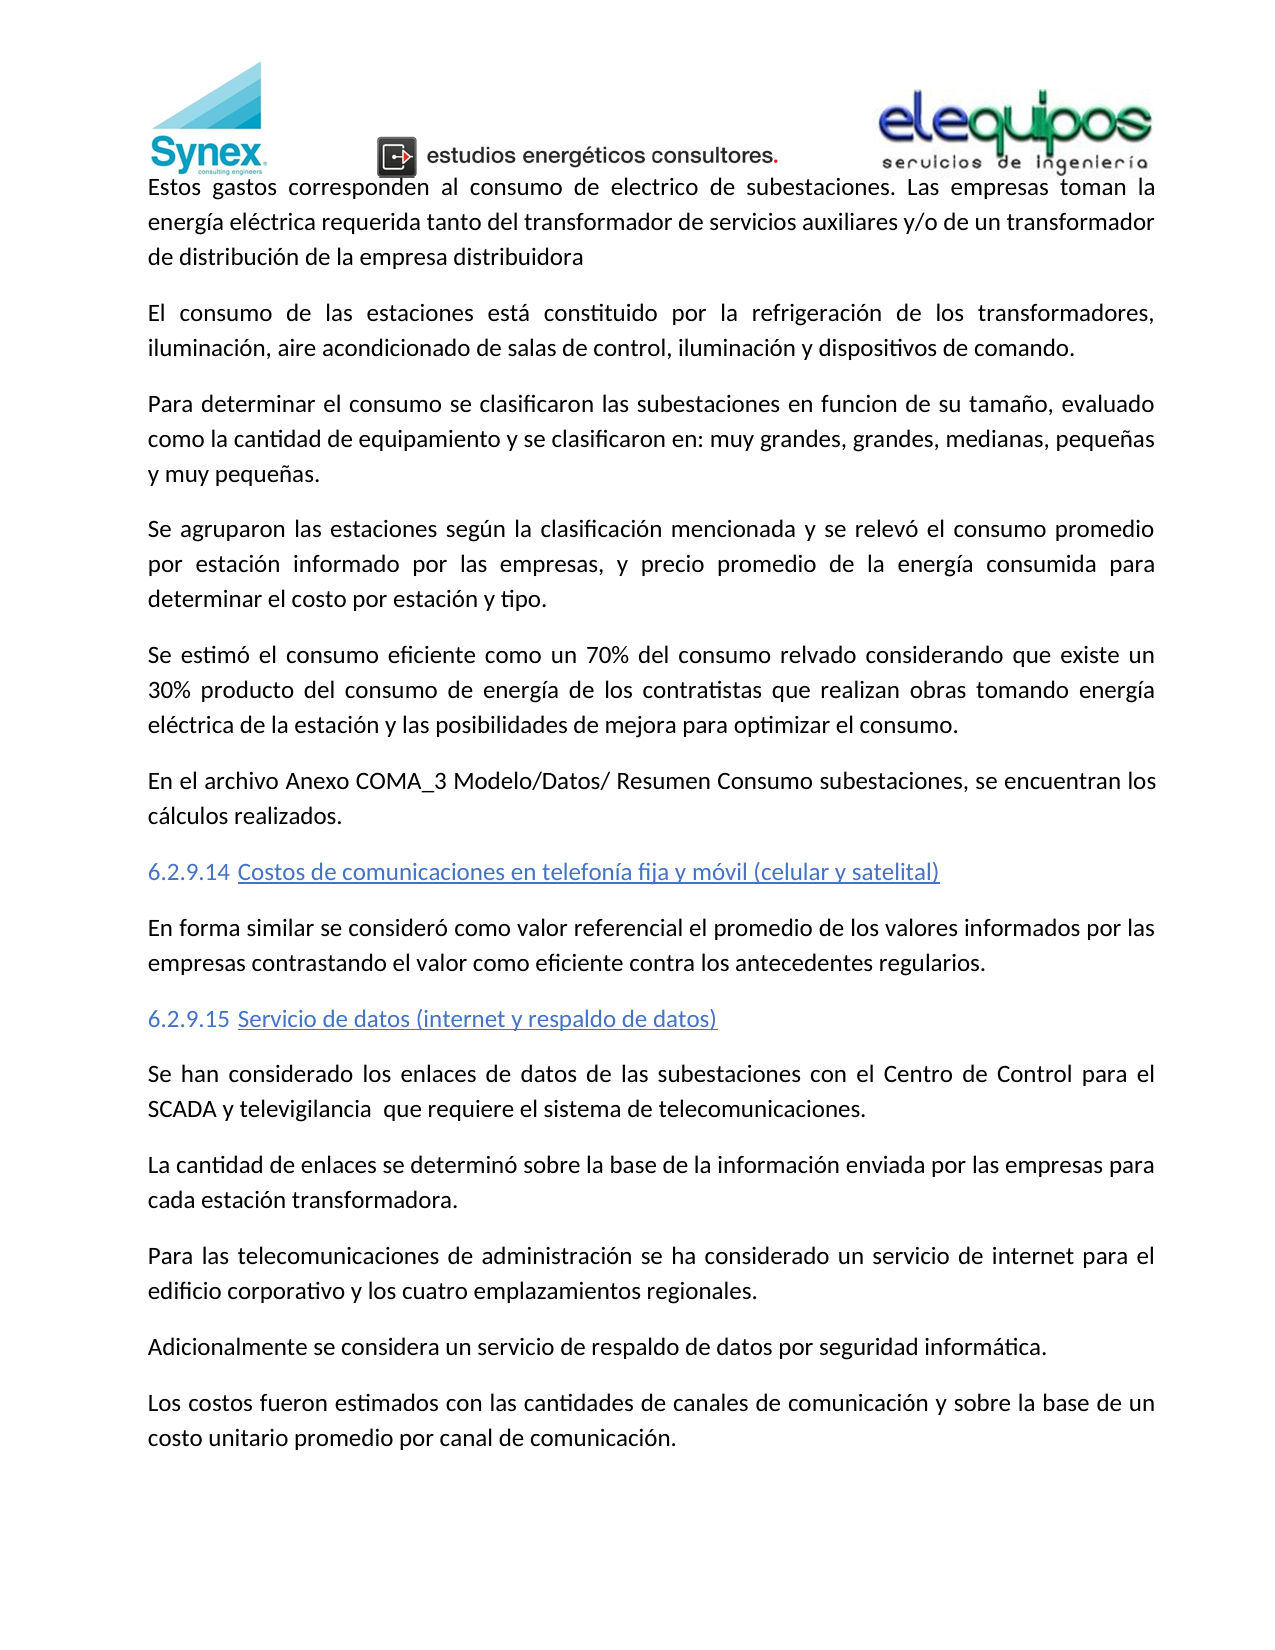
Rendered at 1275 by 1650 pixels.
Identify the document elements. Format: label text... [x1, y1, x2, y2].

text Se agruparon las estaciones según la clasificación mencionada y se relevó el consumo promedio por estación informado por las empresas, y precio promedio de la energía consumida para determinar el costo por estación y tipo. [148, 514, 1157, 614]
text Se han considerado los enlaces de datos de las subestaciones con el Centro de Control para el SCADA y televigilancia que requiere el sistema de telecomunicaciones. [148, 1059, 1157, 1124]
text El consumo de las estaciones está constituido por la refrigeración de los transformadores, iluminación, aire acondicionado de salas de control, iluminación y dispositivos de comando. [148, 297, 1157, 362]
text Los costos fueron estimados con las cantidades de canales de comunicación y sobre la base de un costo unitario promedio por canal de comunicación. [148, 1387, 1157, 1452]
picture [150, 59, 1155, 171]
text En el archivo Anexo COMA_3 Modelo/Datos/ Resumen Consumo subestaciones, se encuentran los cálculos realizados. [148, 765, 1157, 831]
subtitle Costos de comunicaciones en telefonía fija y móvil (celular y satelital) [148, 856, 1157, 887]
text Estos gastos corresponden al consumo de electrico de subestaciones. Las empresas toman la energía eléctrica requerida tanto del transformador de servicios auxiliares y/o de un transformador de distribución de la empresa distribuidora [148, 171, 1157, 272]
text La cantidad de enlaces se determinó sobre la base de la información enviada por las empresas para cada estación transformadora. [148, 1149, 1157, 1215]
text Se estimó el consumo eficiente como un 70% del consumo relvado considerando que existe un 30% producto del consumo de energía de los contratistas que realizan obras tomando energía eléctrica de la estación y las posibilidades de mejora para optimizar el consumo. [148, 639, 1157, 740]
text En forma similar se consideró como valor referencial el promedio de los valores informados por las empresas contrastando el valor como eficiente contra los antecedentes regularios. [148, 912, 1157, 977]
text Para determinar el consumo se clasificaron las subestaciones en funcion de su tamaño, evaluado como la cantidad de equipamiento y se clasificaron en: muy grandes, grandes, medianas, pequeñas y muy pequeñas. [148, 388, 1157, 488]
text Adicionalmente se considera un servicio de respaldo de datos por seguridad informática. [148, 1331, 1157, 1362]
subtitle Servicio de datos (internet y respaldo de datos) [148, 1003, 1157, 1033]
text Para las telecomunicaciones de administración se ha considerado un servicio de internet para el edificio corporativo y los cuatro emplazamientos regionales. [148, 1240, 1157, 1306]
